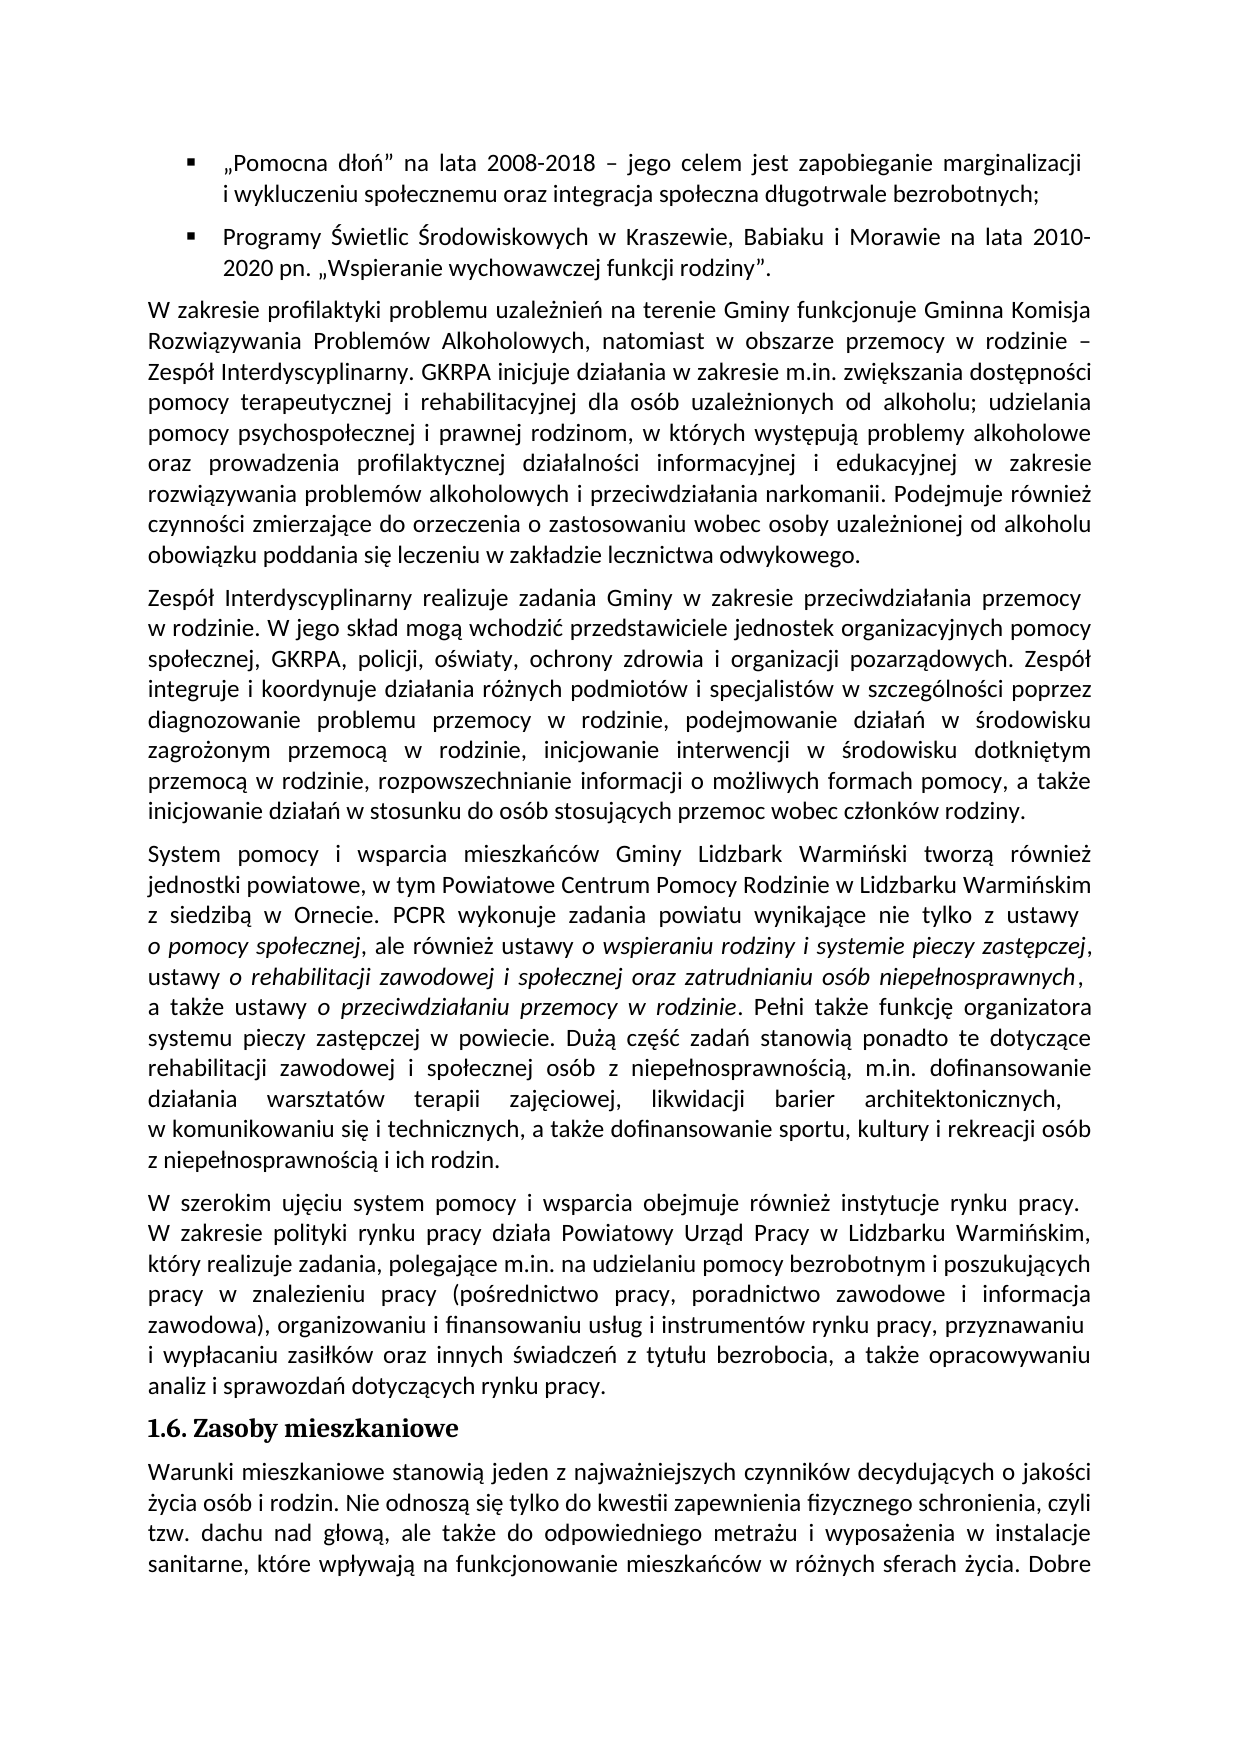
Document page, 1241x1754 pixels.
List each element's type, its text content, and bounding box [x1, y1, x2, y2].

text Zespół Interdyscyplinarny realizuje zadania Gminy w zakresie przeciwdziałania przemocy w rodzinie. W jego skład mogą wchodzić przedstawiciele jednostek organizacyjnych pomocy społecznej, GKRPA, policji, oświaty, ochrony zdrowia i organizacji pozarządowych. Zespół integruje i koordynuje działania różnych podmiotów i specjalistów w szczególności poprzez diagnozowanie problemu przemocy w rodzinie, podejmowanie działań w środowisku zagrożonym przemocą w rodzinie, inicjowanie interwencji w środowisku dotkniętym przemocą w rodzinie, rozpowszechnianie informacji o możliwych formach pomocy, a także inicjowanie działań w stosunku do osób stosujących przemoc wobec członków rodziny. [148, 582, 1093, 826]
list „Pomocna dłoń” na lata 2008-2018 – jego celem jest zapobieganie marginalizacji i wykluczeniu społecznemu oraz integracja społeczna długotrwale bezrobotnych; [185, 148, 1093, 209]
subtitle 1.6. Zasoby mieszkaniowe [148, 1413, 1093, 1444]
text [148, 1457, 1093, 1579]
text W zakresie profilaktyki problemu uzależnień na terenie Gminy funkcjonuje Gminna Komisja Rozwiązywania Problemów Alkoholowych, natomiast w obszarze przemocy w rodzinie – Zespół Interdyscyplinarny. GKRPA inicjuje działania w zakresie m.in. zwiększania dostępności pomocy terapeutycznej i rehabilitacyjnej dla osób uzależnionych od alkoholu; udzielania pomocy psychospołecznej i prawnej rodzinom, w których występują problemy alkoholowe oraz prowadzenia profilaktycznej działalności informacyjnej i edukacyjnej w zakresie rozwiązywania problemów alkoholowych i przeciwdziałania narkomanii. Podejmuje również czynności zmierzające do orzeczenia o zastosowaniu wobec osoby uzależnionej od alkoholu obowiązku poddania się leczeniu w zakładzie lecznictwa odwykowego. [148, 295, 1093, 569]
text System pomocy i wsparcia mieszkańców Gminy Lidzbark Warmiński tworzą również jednostki powiatowe, w tym Powiatowe Centrum Pomocy Rodzinie w Lidzbarku Warmińskim z siedzibą w Ornecie. PCPR wykonuje zadania powiatu wynikające nie tylko z ustawy o pomocy społecznej, ale również ustawy o wspieraniu rodziny i systemie pieczy zastępczej, ustawy o rehabilitacji zawodowej i społecznej oraz zatrudnianiu osób niepełnosprawnych, a także ustawy o przeciwdziałaniu przemocy w rodzinie. Pełni także funkcję organizatora systemu pieczy zastępczej w powiecie. Dużą część zadań stanowią ponadto te dotyczące rehabilitacji zawodowej i społecznej osób z niepełnosprawnością, m.in. dofinansowanie działania warsztatów terapii zajęciowej, likwidacji barier architektonicznych, w komunikowaniu się i technicznych, a także dofinansowanie sportu, kultury i rekreacji osób z niepełnosprawnością i ich rodzin. [148, 838, 1093, 1174]
text W szerokim ujęciu system pomocy i wsparcia obejmuje również instytucje rynku pracy. W zakresie polityki rynku pracy działa Powiatowy Urząd Pracy w Lidzbarku Warmińskim, który realizuje zadania, polegające m.in. na udzielaniu pomocy bezrobotnym i poszukujących pracy w znalezieniu pracy (pośrednictwo pracy, poradnictwo zawodowe i informacja zawodowa), organizowaniu i finansowaniu usług i instrumentów rynku pracy, przyznawaniu i wypłacaniu zasiłków oraz innych świadczeń z tytułu bezrobocia, a także opracowywaniu analiz i sprawozdań dotyczących rynku pracy. [148, 1187, 1093, 1400]
list Programy Świetlic Środowiskowych w Kraszewie, Babiaku i Morawie na lata 2010-2020 pn. „Wspieranie wychowawczej funkcji rodziny”. [185, 221, 1093, 282]
